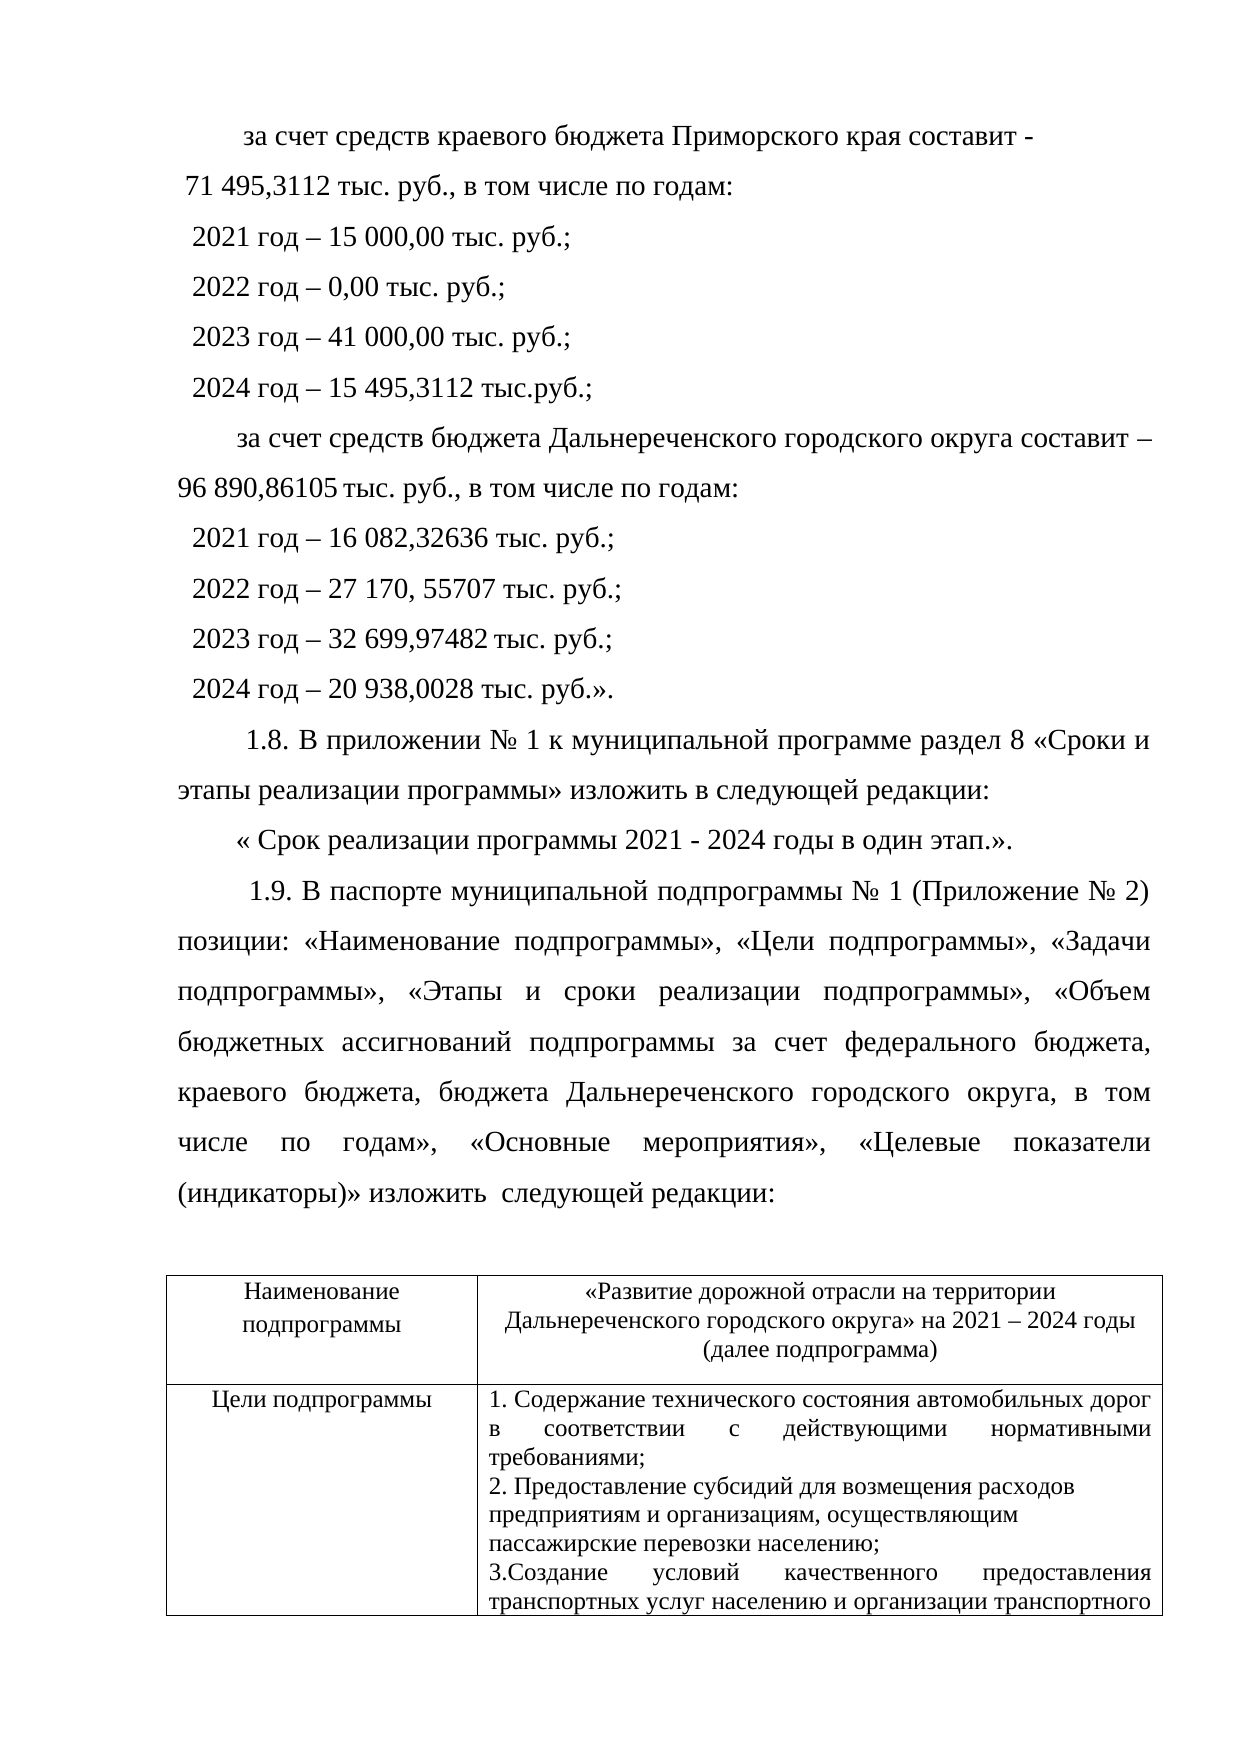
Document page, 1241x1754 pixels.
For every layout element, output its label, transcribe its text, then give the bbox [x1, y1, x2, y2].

text за счет средств бюджета Дальнереченского городского округа составит – 96 890,86105 тыс. руб., в том числе по годам: [177, 420, 1152, 504]
text 2021 год – 15 000,00 тыс. руб.; [177, 219, 1152, 252]
text 1.9. В паспорте муниципальной подпрограммы № 1 (Приложение № 2) позиции: «Наименование подпрограммы», «Цели подпрограммы», «Задачи подпрограммы», «Этапы и сроки реализации подпрограммы», «Объем бюджетных ассигнований подпрограммы за счет федерального бюджета, краевого бюджета, бюджета Дальнереченского городского округа, в том числе по годам», «Основные мероприятия», «Целевые показатели (индикаторы)» изложить следующей редакции: [177, 873, 1152, 1208]
text 2023 год – 32 699,97482 тыс. руб.; [177, 621, 1152, 655]
text за счет средств краевого бюджета Приморского края составит - [177, 118, 1152, 152]
text « Срок реализации программы 2021 - 2024 годы в один этап.». [177, 822, 1152, 856]
text 2021 год – 16 082,32636 тыс. руб.; [177, 521, 1152, 554]
text 2022 год – 27 170, 55707 тыс. руб.; [177, 571, 1152, 604]
text 2022 год – 0,00 тыс. руб.; [177, 269, 1152, 303]
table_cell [478, 1385, 1162, 1614]
text 2024 год – 15 495,3112 тыс.руб.; [177, 370, 1152, 403]
text 71 495,3112 тыс. руб., в том числе по годам: [177, 168, 1152, 202]
table_header Наименование подпрограммы [167, 1276, 477, 1383]
table_header «Развитие дорожной отрасли на территории Дальнереченского городского округа» на 2021 – 2024 годы (далее подпрограмма) [478, 1276, 1162, 1383]
text 2024 год – 20 938,0028 тыс. руб.». [177, 672, 1152, 705]
text 1.8. В приложении № 1 к муниципальной программе раздел 8 «Сроки и этапы реализации программы» изложить в следующей редакции: [177, 722, 1152, 806]
table_cell Цели подпрограммы [167, 1385, 477, 1614]
text 2023 год – 41 000,00 тыс. руб.; [177, 319, 1152, 353]
